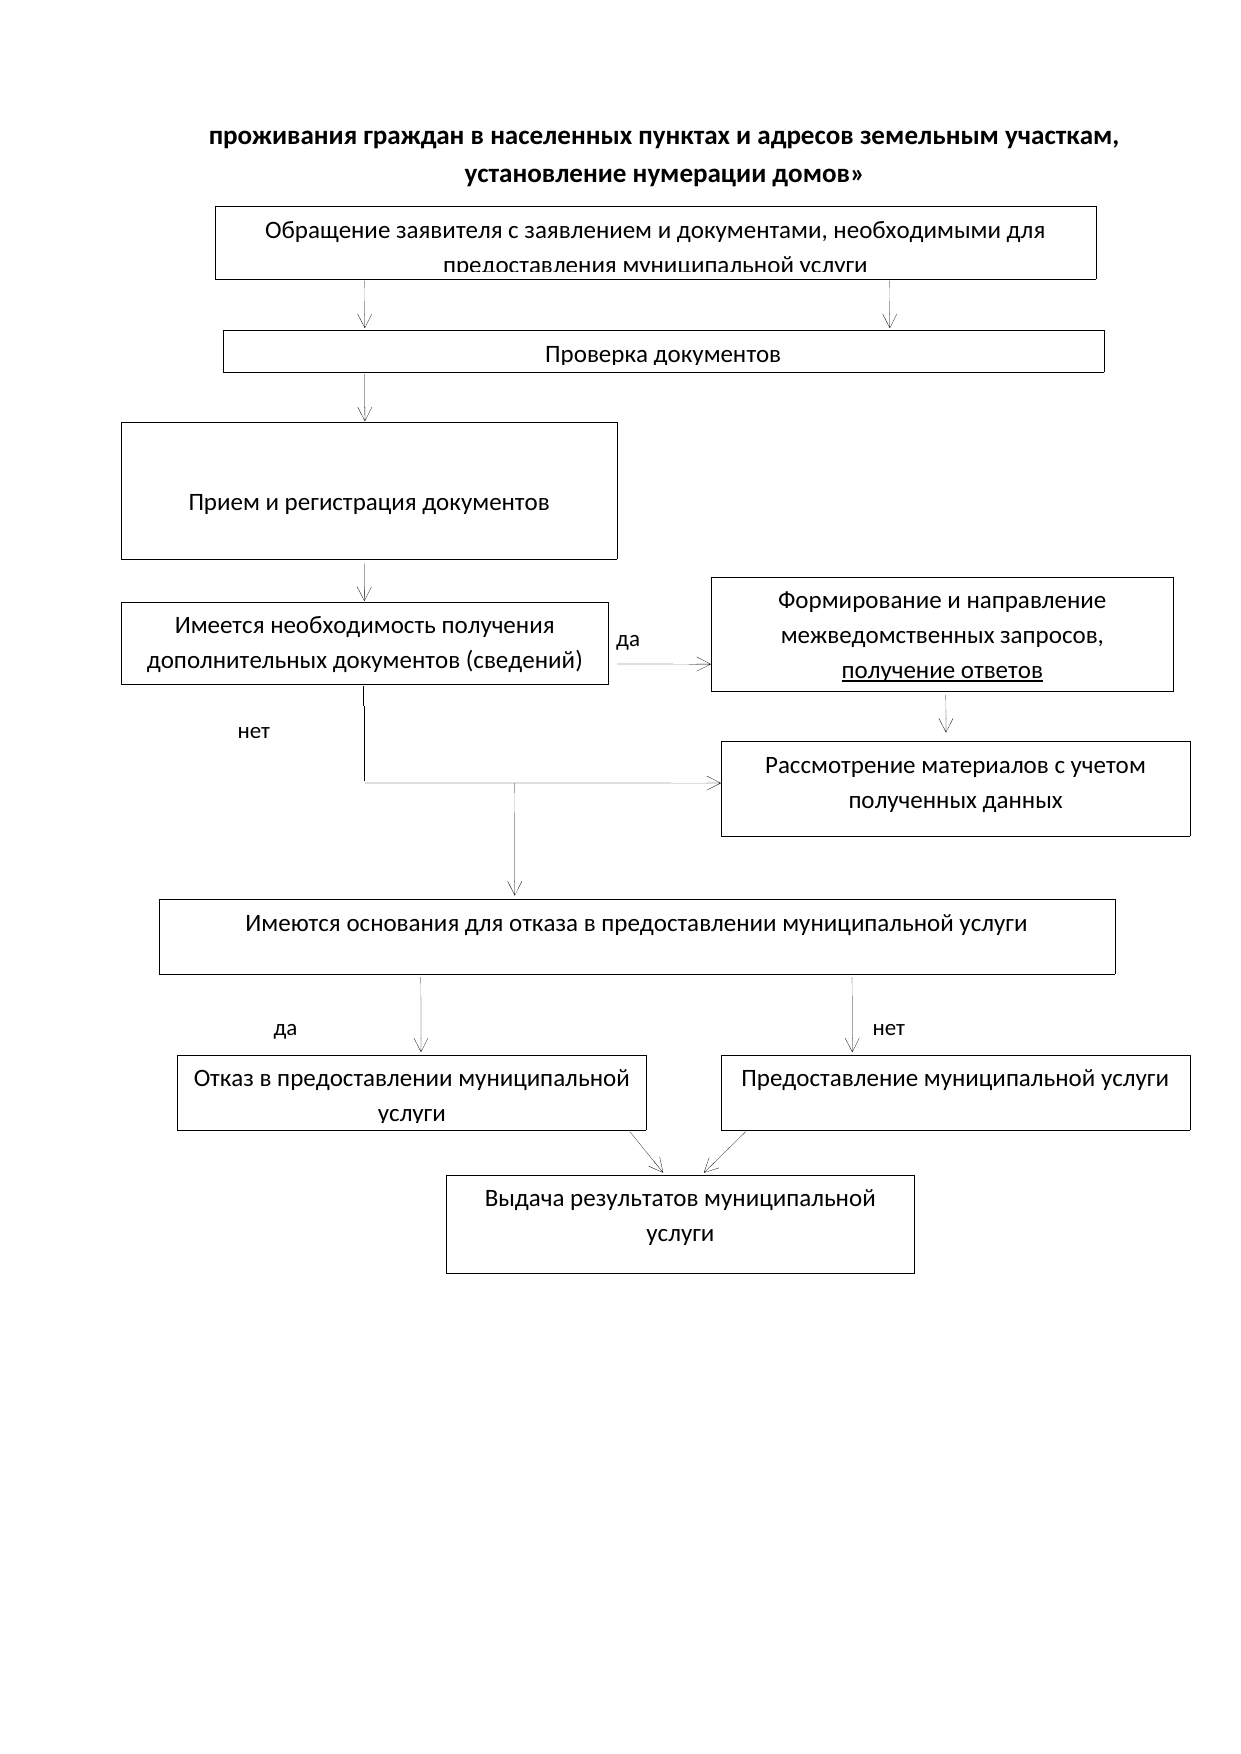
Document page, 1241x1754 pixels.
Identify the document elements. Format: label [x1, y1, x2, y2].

text [177, 118, 1152, 189]
